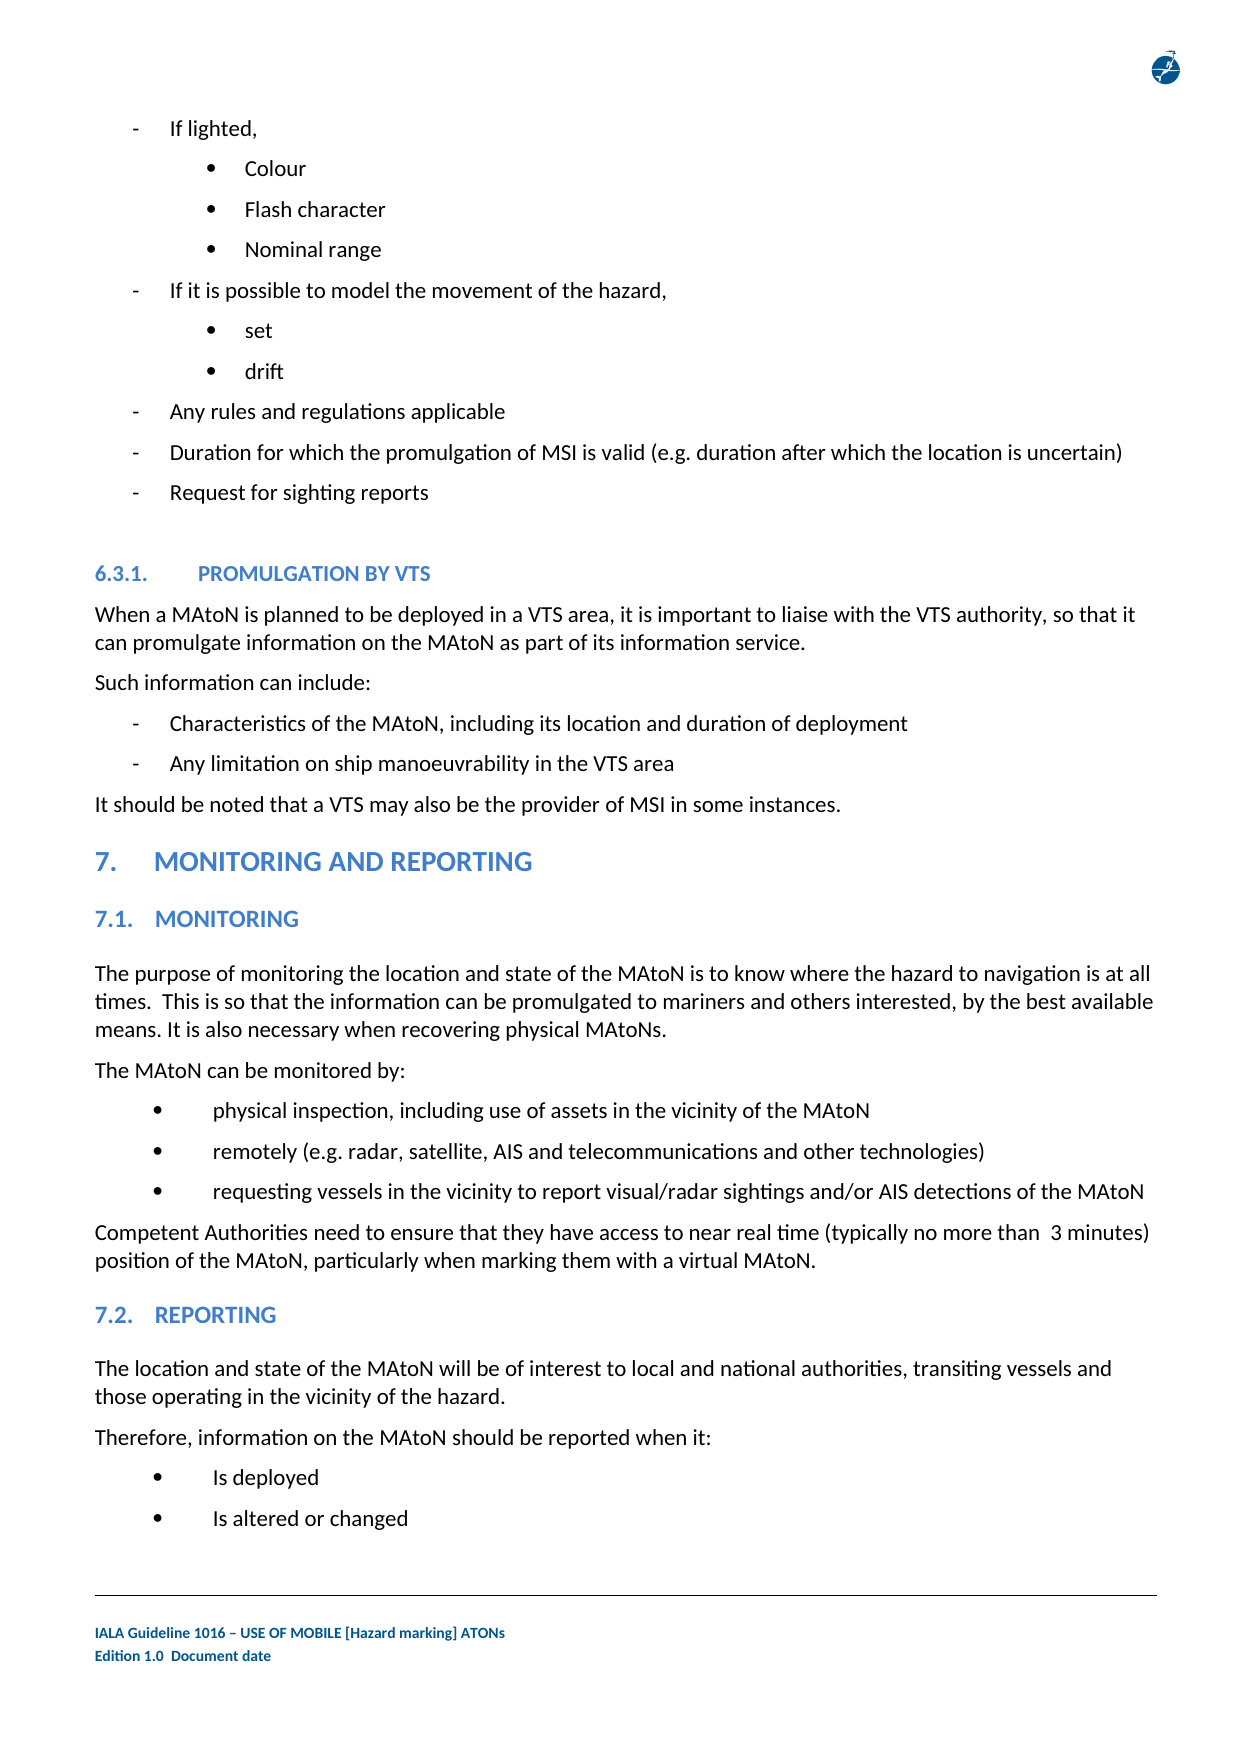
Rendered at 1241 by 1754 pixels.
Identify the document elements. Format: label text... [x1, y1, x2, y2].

list Is altered or changed [153, 1504, 1157, 1532]
subtitle PROMULGATION BY VTS [94, 559, 1157, 587]
list set [207, 316, 1157, 344]
picture [1120, 0, 1239, 119]
list Nominal range [207, 235, 1157, 263]
subtitle MONITORING AND REPORTING [94, 843, 1157, 879]
list Duration for which the promulgation of MSI is valid (e.g. duration after which the location is uncertain) [132, 438, 1157, 466]
text The purpose of monitoring the location and state of the MAtoN is to know where the hazard to navigation is at all times. This is so that the information can be promulgated to mariners and others interested, by the best available means. It is also necessary when recovering physical MAtoNs. [94, 959, 1157, 1043]
text The location and state of the MAtoN will be of interest to local and national authorities, transiting vessels and those operating in the vicinity of the hazard. [94, 1354, 1157, 1410]
list Characteristics of the MAtoN, including its location and duration of deployment [132, 709, 1157, 737]
list requesting vessels in the vicinity to report visual/radar sightings and/or AIS detections of the MAtoN [153, 1177, 1157, 1205]
text Therefore, information on the MAtoN should be reported when it: [94, 1423, 1157, 1451]
text It should be noted that a VTS may also be the provider of MSI in some instances. [94, 790, 1157, 818]
subtitle Monitoring [94, 904, 1157, 934]
text Such information can include: [94, 668, 1157, 696]
list physical inspection, including use of assets in the vicinity of the MAtoN [153, 1096, 1157, 1124]
list Colour [207, 154, 1157, 182]
list Any limitation on ship manoeuvrability in the VTS area [132, 749, 1157, 777]
list If lighted, [132, 114, 1157, 142]
list drift [207, 357, 1157, 385]
text When a MAtoN is planned to be deployed in a VTS area, it is important to liaise with the VTS authority, so that it can promulgate information on the MAtoN as part of its information service. [94, 600, 1157, 656]
list remotely (e.g. radar, satellite, AIS and telecommunications and other technologies) [153, 1137, 1157, 1165]
list Is deployed [153, 1463, 1157, 1491]
list Request for sighting reports [132, 478, 1157, 506]
list Flash character [207, 195, 1157, 223]
text The MAtoN can be monitored by: [94, 1056, 1157, 1084]
text Competent Authorities need to ensure that they have access to near real time (typically no more than 3 minutes) position of the MAtoN, particularly when marking them with a virtual MAtoN. [94, 1218, 1157, 1274]
list Any rules and regulations applicable [132, 397, 1157, 425]
subtitle Reporting [94, 1299, 1157, 1329]
list If it is possible to model the movement of the hazard, [132, 276, 1157, 304]
